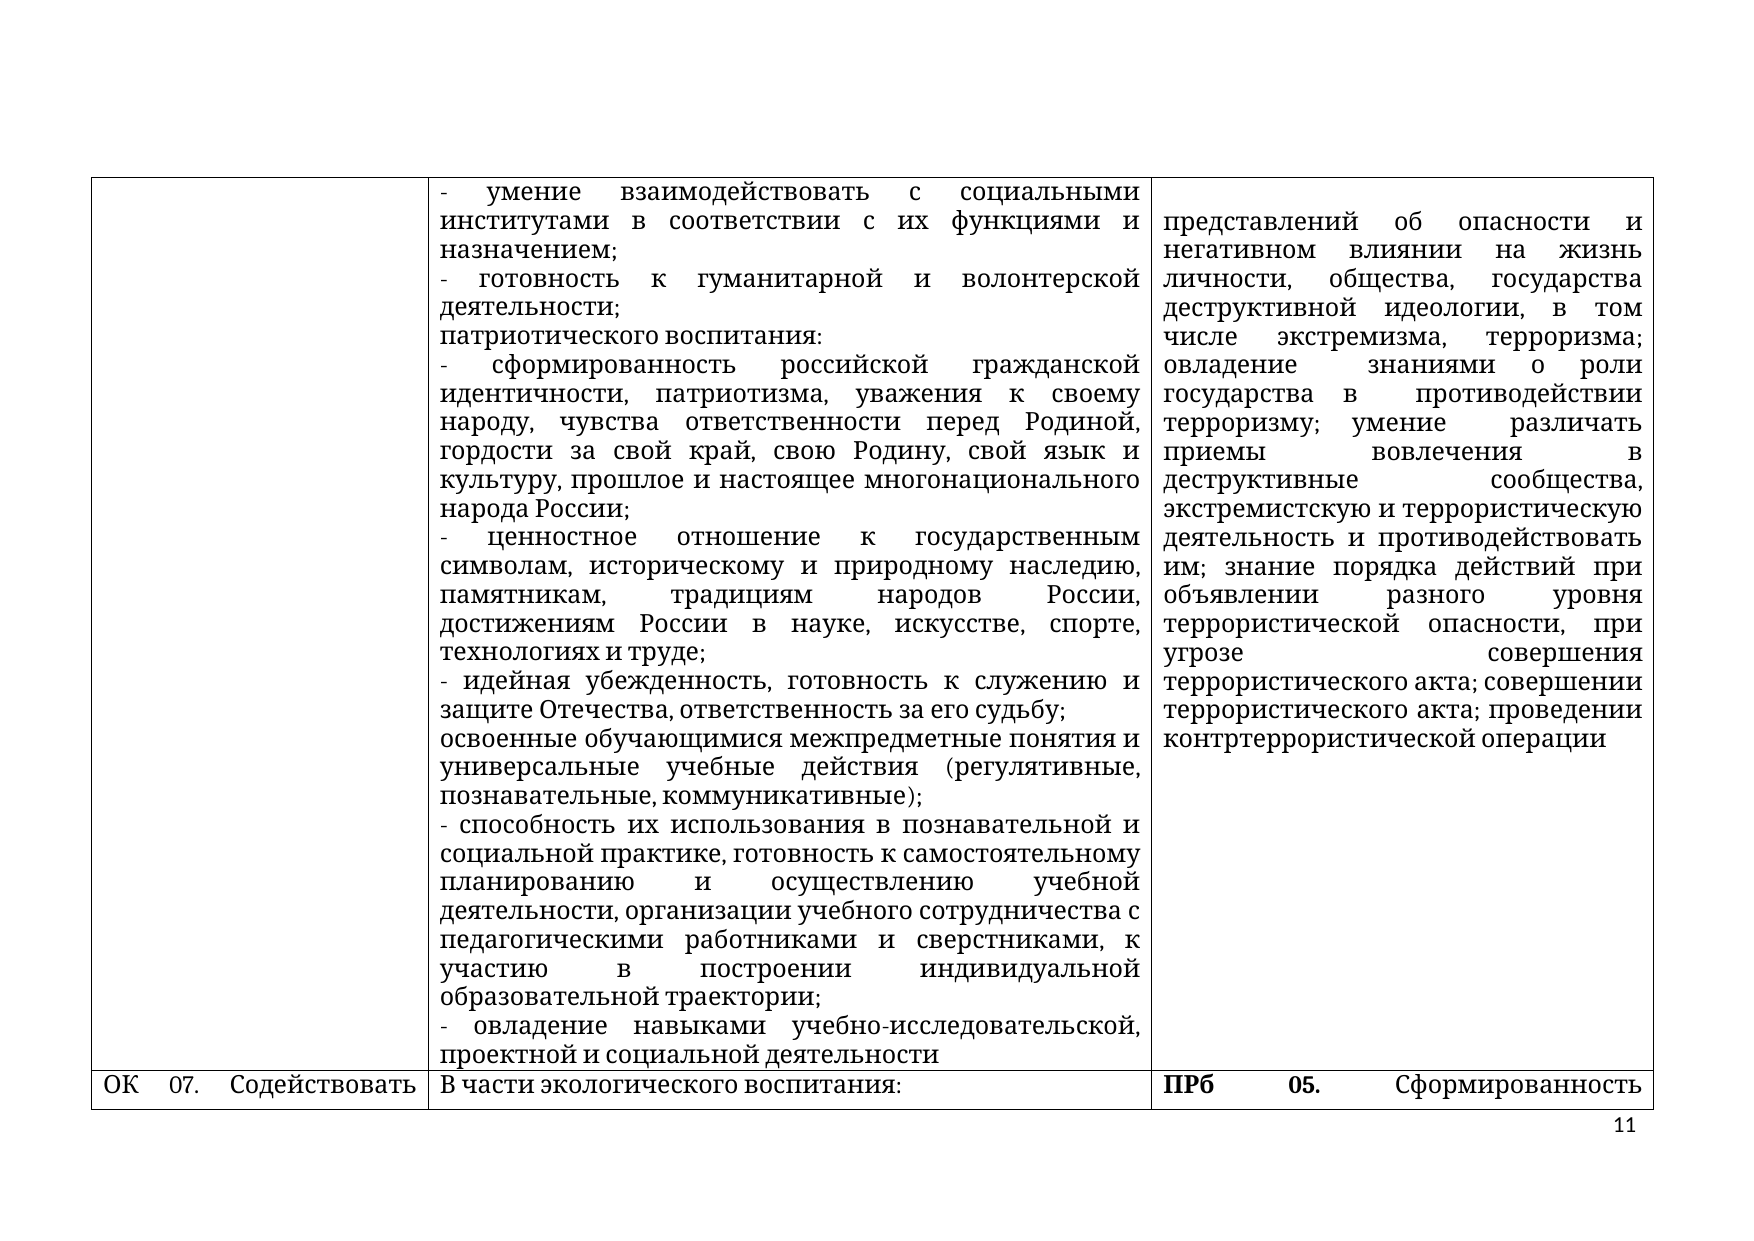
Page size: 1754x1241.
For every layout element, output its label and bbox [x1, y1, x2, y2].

table_cell [1152, 178, 1653, 1069]
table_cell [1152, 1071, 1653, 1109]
table_cell [429, 1071, 1151, 1109]
table_cell [429, 178, 1151, 1069]
table_cell [92, 1071, 428, 1109]
table_cell [92, 178, 428, 1069]
